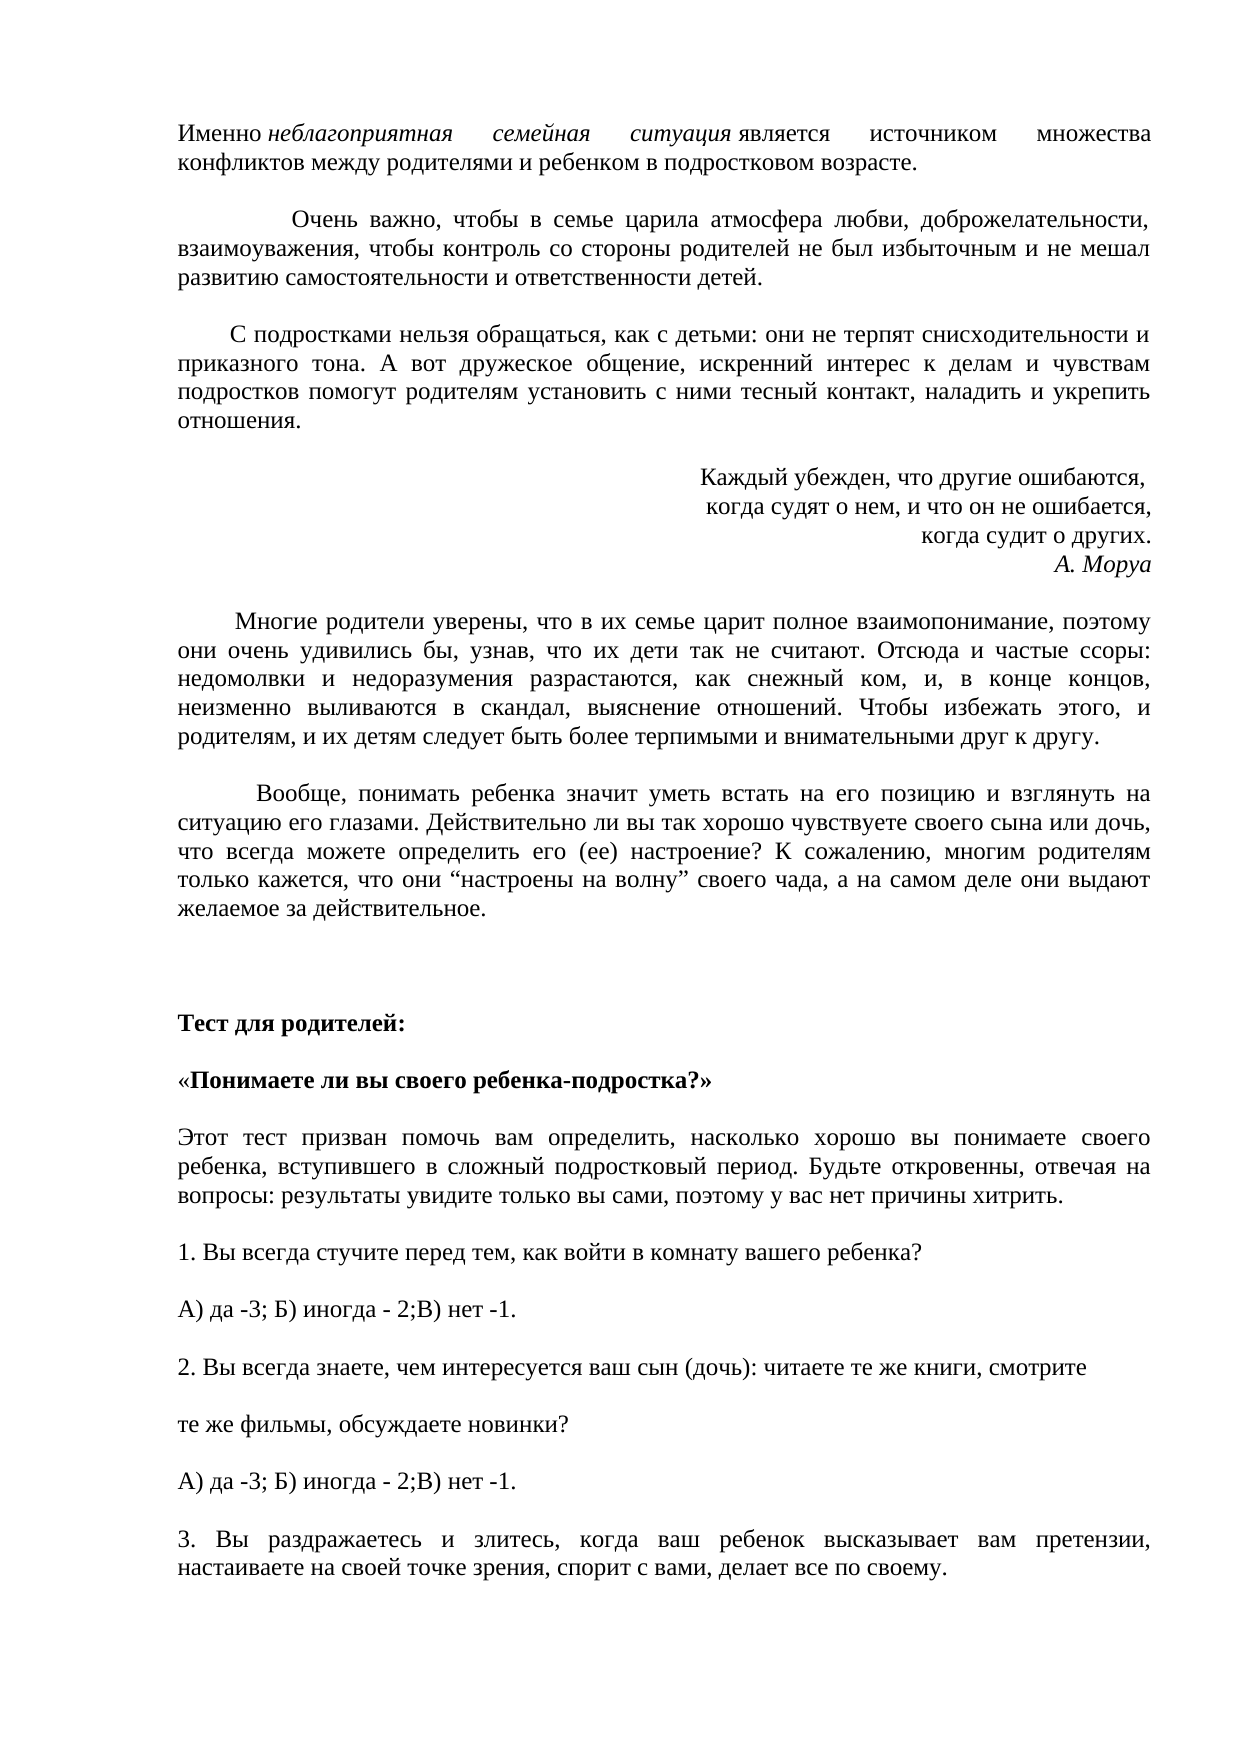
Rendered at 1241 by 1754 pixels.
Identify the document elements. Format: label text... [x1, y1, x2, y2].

text 2. Вы всегда знаете, чем интересуется ваш сын (дочь): читаете те же книги, смотрите [177, 1352, 1152, 1381]
text те же фильмы, обсуждаете новинки? [177, 1409, 1152, 1438]
text Вообще, понимать ребенка значит уметь встать на его позицию и взглянуть на ситуацию его глазами. Действительно ли вы так хорошо чувствуете своего сына или дочь, что всегда можете определить его (ее) настроение? К сожалению, многим родителям только кажется, что они “настроены на волну” своего чада, а на самом деле они выдают желаемое за действительное. [177, 778, 1152, 922]
text А) да -3; Б) иногда - 2;В) нет -1. [177, 1294, 1152, 1323]
text «Понимаете ли вы своего ребенка-подростка?» [177, 1065, 1152, 1094]
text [177, 118, 1152, 176]
text 1. Вы всегда стучите перед тем, как войти в комнату вашего ребенка? [177, 1237, 1152, 1266]
text Многие родители уверены, что в их семье царит полное взаимопонимание, поэтому они очень удивились бы, узнав, что их дети так не считают. Отсюда и частые ссоры: недомолвки и недоразумения разрастаются, как снежный ком, и, в конце концов, неизменно выливаются в скандал, выяснение отношений. Чтобы избежать этого, и родителям, и их детям следует быть более терпимыми и внимательными друг к другу. [177, 606, 1152, 750]
text 3. Вы раздражаетесь и злитесь, когда ваш ребенок высказывает вам претензии, настаиваете на своей точке зрения, спорит с вами, делает все по своему. [177, 1524, 1152, 1581]
text Каждый убежден, что другие ошибаются, когда судят о нем, и что он не ошибается, когда судит о других. А. Моруа [177, 462, 1152, 577]
text С подростками нельзя обращаться, как с детьми: они не терпят снисходительности и приказного тона. А вот дружеское общение, искренний интерес к делам и чувствам подростков помогут родителям установить с ними тесный контакт, наладить и укрепить отношения. [177, 319, 1152, 434]
text А) да -3; Б) иногда - 2;В) нет -1. [177, 1466, 1152, 1495]
text Очень важно, чтобы в семье царила атмосфера любви, доброжелательности, взаимоуважения, чтобы контроль со стороны родителей не был избыточным и не мешал развитию самостоятельности и ответственности детей. [177, 204, 1152, 290]
text Этот тест призван помочь вам определить, насколько хорошо вы понимаете своего ребенка, вступившего в сложный подростковый период. Будьте откровенны, отвечая на вопросы: результаты увидите только вы сами, поэтому у вас нет причины хитрить. [177, 1122, 1152, 1209]
text Тест для родителей: [177, 1008, 1152, 1037]
